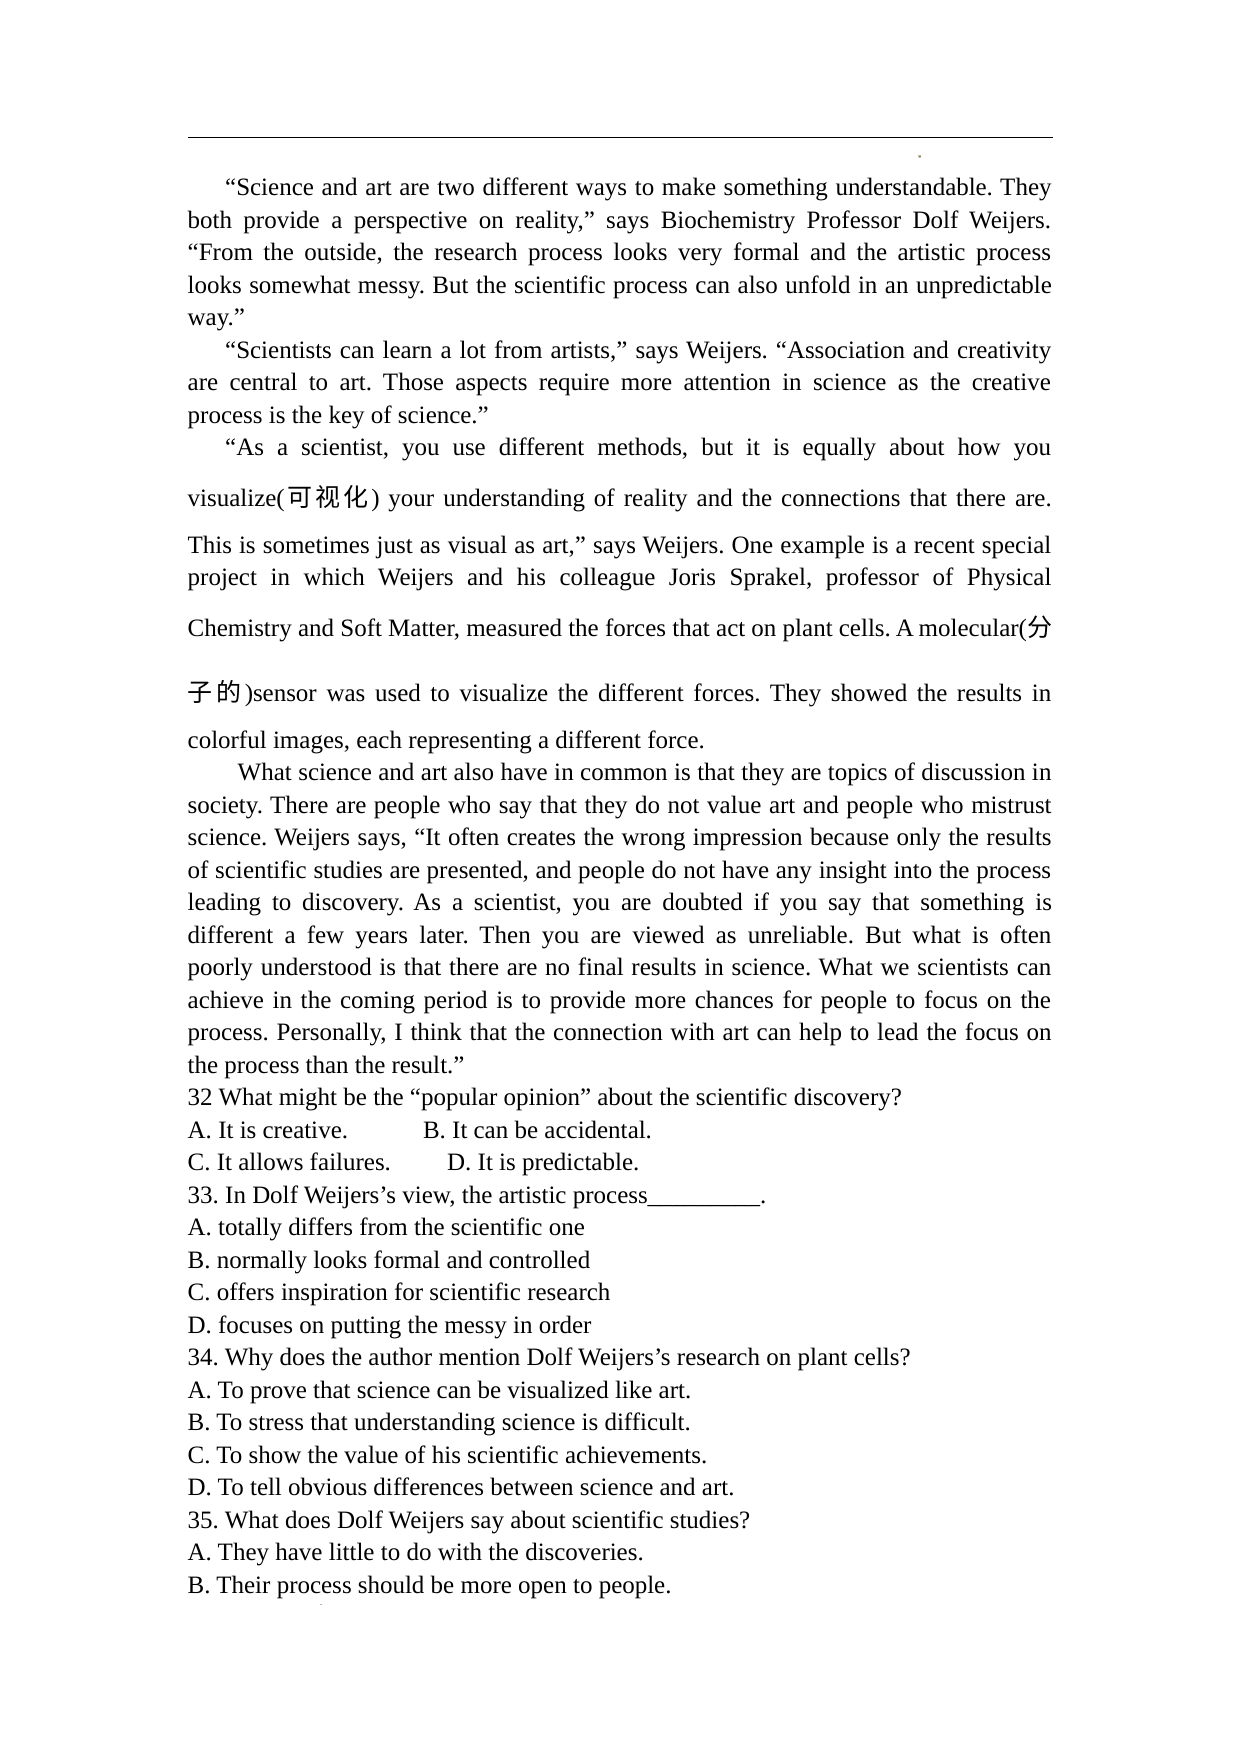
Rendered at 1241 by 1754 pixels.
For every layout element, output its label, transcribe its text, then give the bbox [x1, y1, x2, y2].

text 34. Why does the author mention Dolf Weijers’s research on plant cells? [187, 1340, 1053, 1373]
text B. normally looks formal and controlled [187, 1243, 1053, 1275]
text B. To stress that understanding science is difficult. [187, 1405, 1053, 1438]
text D. focuses on putting the messy in order [187, 1308, 1053, 1340]
text “Scientists can learn a lot from artists,” says Weijers. “Association and creativity are central to art. Those aspects require more attention in science as the creative process is the key of science.” [187, 333, 1053, 430]
text What science and art also have in common is that they are topics of discussion in society. There are people who say that they do not value art and people who mistrust science. Weijers says, “It often creates the wrong impression because only the results of scientific studies are presented, and people do not have any insight into the process leading to discovery. As a scientist, you are doubted if you say that something is different a few years later. Then you are viewed as unreliable. But what is often poorly understood is that there are no final results in science. What we scientists can achieve in the coming period is to provide more chances for people to focus on the process. Personally, I think that the connection with art can help to lead the focus on the process than the result.” [187, 755, 1053, 1080]
text “Science and art are two different ways to make something understandable. They both provide a perspective on reality,” says Biochemistry Professor Dolf Weijers. “From the outside, the research process looks very formal and the artistic process looks somewhat messy. But the scientific process can also unfold in an unpredictable way.” [187, 170, 1053, 333]
text C. It allows failures. D. It is predictable. [187, 1145, 1053, 1178]
text A. To prove that science can be visualized like art. [187, 1373, 1053, 1405]
text C. offers inspiration for scientific research [187, 1275, 1053, 1308]
text D. To tell obvious differences between science and art. [187, 1470, 1053, 1503]
list It is creative. B. It can be accidental. [187, 1113, 1053, 1145]
text C. To show the value of his scientific achievements. [187, 1438, 1053, 1470]
text A. They have little to do with the discoveries. [187, 1535, 1053, 1568]
text 32 What might be the “popular opinion” about the scientific discovery? [187, 1080, 1053, 1113]
text 35. What does Dolf Weijers say about scientific studies? [187, 1503, 1053, 1535]
text 33. In Dolf Weijers’s view, the artistic process_________. [187, 1178, 1053, 1210]
text A. totally differs from the scientific one [187, 1210, 1053, 1243]
text B. Their process should be more open to people. [187, 1568, 1053, 1600]
text “As a scientist, you use different methods, but it is equally about how you visualize(可视化) your understanding of reality and the connections that there are. This is sometimes just as visual as art,” says Weijers. One example is a recent special project in which Weijers and his colleague Joris Sprakel, professor of Physical Chemistry and Soft Matter, measured the forces that act on plant cells. A molecular(分子的)sensor was used to visualize the different forces. They showed the results in colorful images, each representing a different force. [187, 430, 1053, 755]
